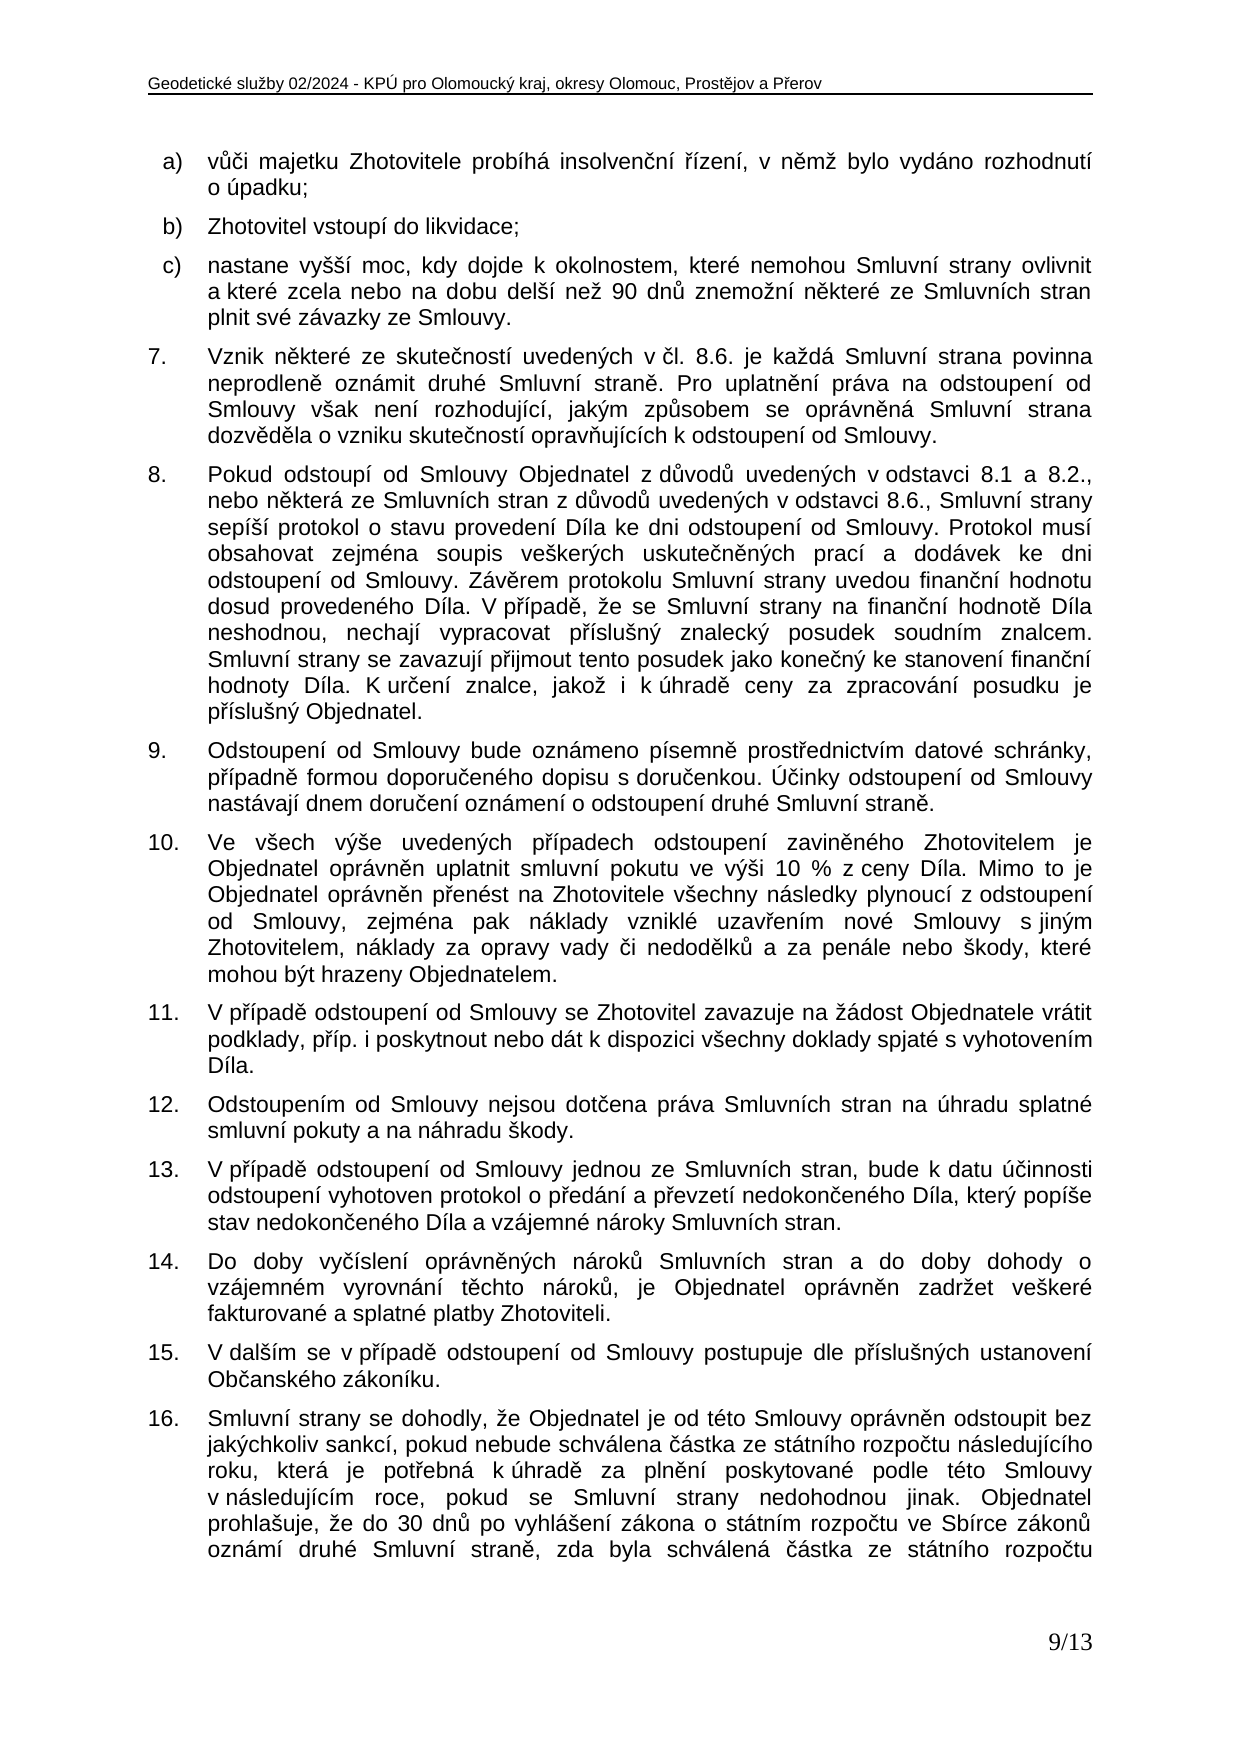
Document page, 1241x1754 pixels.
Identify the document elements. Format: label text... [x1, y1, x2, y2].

list V případě odstoupení od Smlouvy se Zhotovitel zavazuje na žádost Objednatele vrátit podklady, příp. i poskytnout nebo dát k dispozici všechny doklady spjaté s vyhotovením Díla. [148, 999, 1093, 1078]
list Odstoupení od Smlouvy bude oznámeno písemně prostřednictvím datové schránky, případně formou doporučeného dopisu s doručenkou. Účinky odstoupení od Smlouvy nastávají dnem doručení oznámení o odstoupení druhé Smluvní straně. [148, 737, 1093, 816]
list V dalším se v případě odstoupení od Smlouvy postupuje dle příslušných ustanovení Občanského zákoníku. [148, 1339, 1093, 1392]
list nastane vyšší moc, kdy dojde k okolnostem, které nemohou Smluvní strany ovlivnit a které zcela nebo na dobu delší než 90 dnů znemožní některé ze Smluvních stran plnit své závazky ze Smlouvy. [162, 252, 1093, 331]
list Do doby vyčíslení oprávněných nároků Smluvních stran a do doby dohody o vzájemném vyrovnání těchto nároků, je Objednatel oprávněn zadržet veškeré fakturované a splatné platby Zhotoviteli. [148, 1248, 1093, 1327]
list V případě odstoupení od Smlouvy jednou ze Smluvních stran, bude k datu účinnosti odstoupení vyhotoven protokol o předání a převzetí nedokončeného Díla, který popíše stav nedokončeného Díla a vzájemné nároky Smluvních stran. [148, 1156, 1093, 1235]
list Ve všech výše uvedených případech odstoupení zaviněného Zhotovitelem je Objednatel oprávněn uplatnit smluvní pokutu ve výši 10 % z ceny Díla. Mimo to je Objednatel oprávněn přenést na Zhotovitele všechny následky plynoucí z odstoupení od Smlouvy, zejména pak náklady vzniklé uzavřením nové Smlouvy s jiným Zhotovitelem, náklady za opravy vady či nedodělků a za penále nebo škody, které mohou být hrazeny Objednatelem. [148, 829, 1093, 987]
list Zhotovitel vstoupí do likvidace; [162, 213, 1093, 239]
list Pokud odstoupí od Smlouvy Objednatel z důvodů uvedených v odstavci 8.1 a 8.2., nebo některá ze Smluvních stran z důvodů uvedených v odstavci 8.6., Smluvní strany sepíší protokol o stavu provedení Díla ke dni odstoupení od Smlouvy. Protokol musí obsahovat zejména soupis veškerých uskutečněných prací a dodávek ke dni odstoupení od Smlouvy. Závěrem protokolu Smluvní strany uvedou finanční hodnotu dosud provedeného Díla. V případě, že se Smluvní strany na finanční hodnotě Díla neshodnou, nechají vypracovat příslušný znalecký posudek soudním znalcem. Smluvní strany se zavazují přijmout tento posudek jako konečný ke stanovení finanční hodnoty Díla. K určení znalce, jakož i k úhradě ceny za zpracování posudku je příslušný Objednatel. [148, 461, 1093, 725]
list Odstoupením od Smlouvy nejsou dotčena práva Smluvních stran na úhradu splatné smluvní pokuty a na náhradu škody. [148, 1091, 1093, 1144]
list Vznik některé ze skutečností uvedených v čl. 8.6. je každá Smluvní strana povinna neprodleně oznámit druhé Smluvní straně. Pro uplatnění práva na odstoupení od Smlouvy však není rozhodující, jakým způsobem se oprávněná Smluvní strana dozvěděla o vzniku skutečností opravňujících k odstoupení od Smlouvy. [148, 343, 1093, 449]
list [148, 1404, 1093, 1563]
list vůči majetku Zhotovitele probíhá insolvenční řízení, v němž bylo vydáno rozhodnutí o úpadku; [162, 148, 1093, 200]
